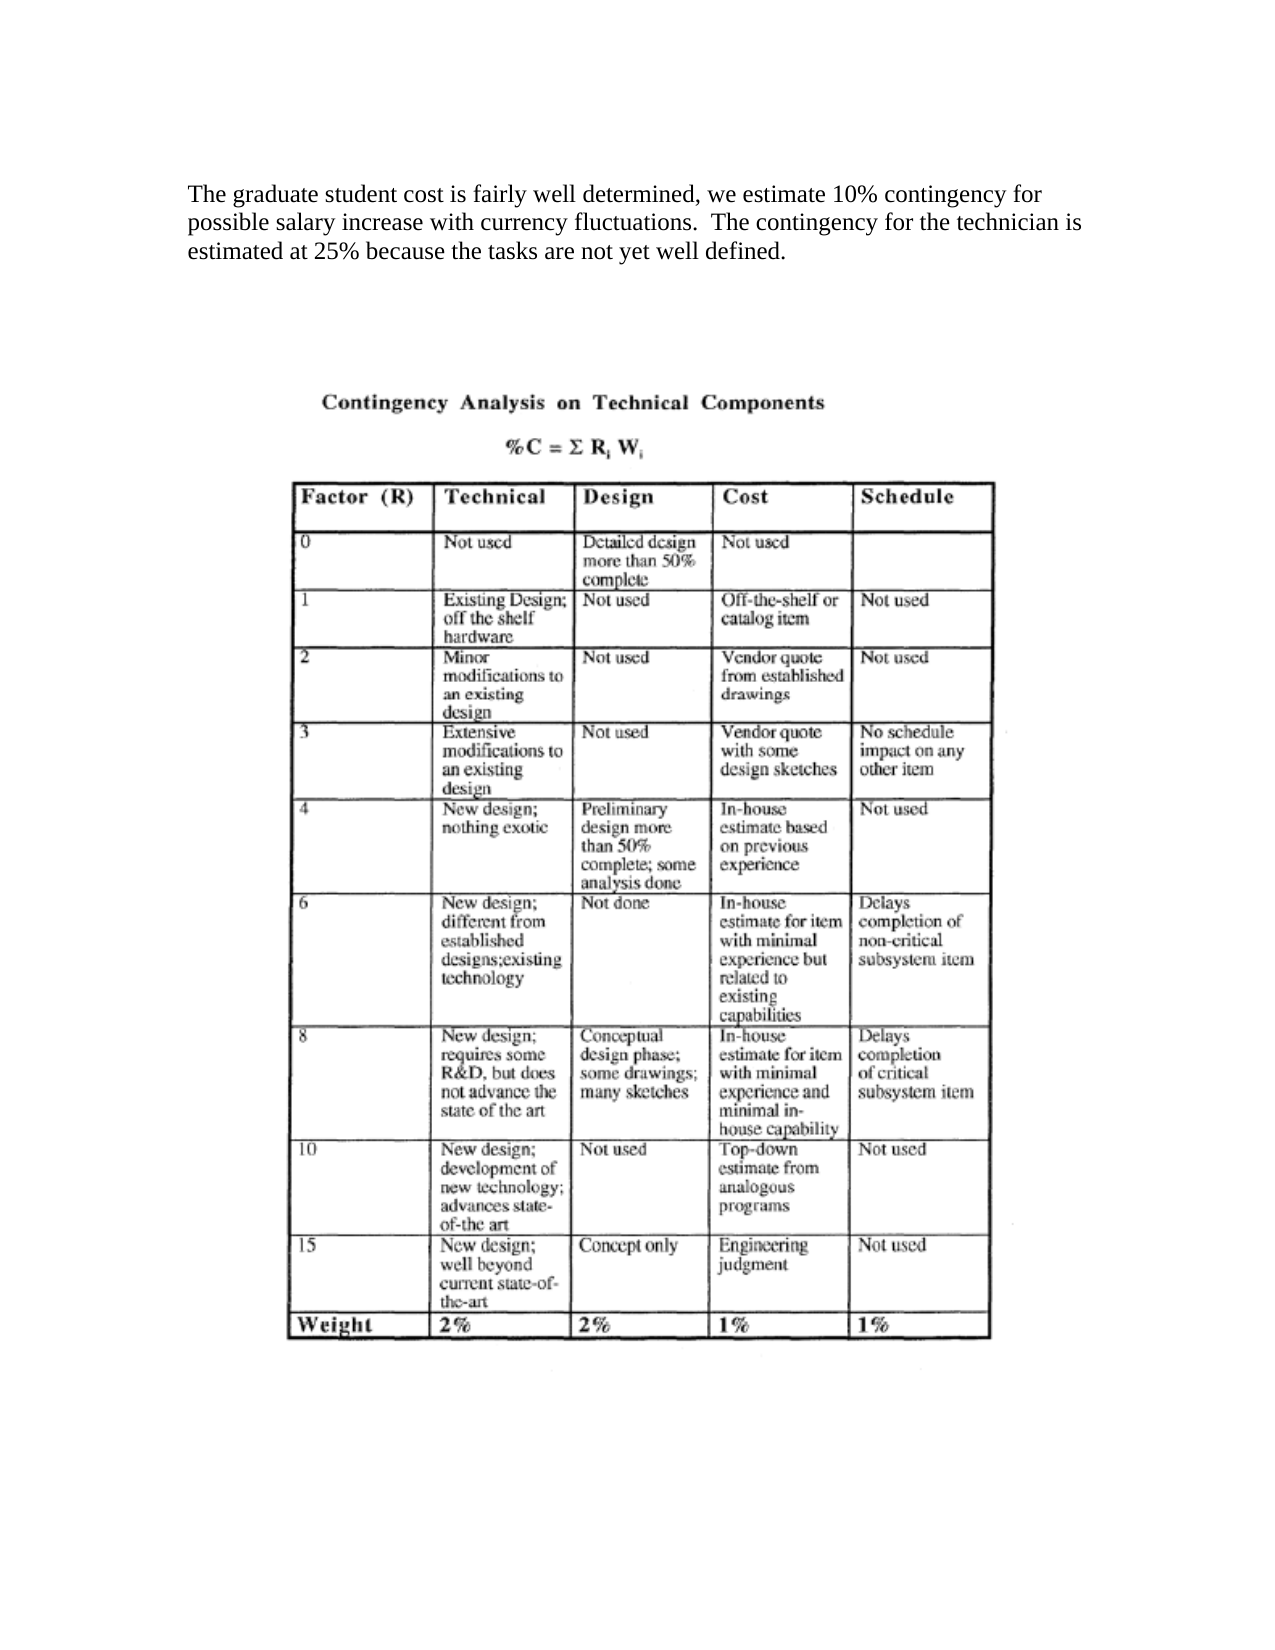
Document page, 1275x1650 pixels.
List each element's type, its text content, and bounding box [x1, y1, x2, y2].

text The graduate student cost is fairly well determined, we estimate 10% contingency for possible salary increase with currency fluctuations. The contingency for the technician is estimated at 25% because the tasks are not yet well defined. [187, 179, 1087, 265]
picture [187, 380, 1088, 1375]
